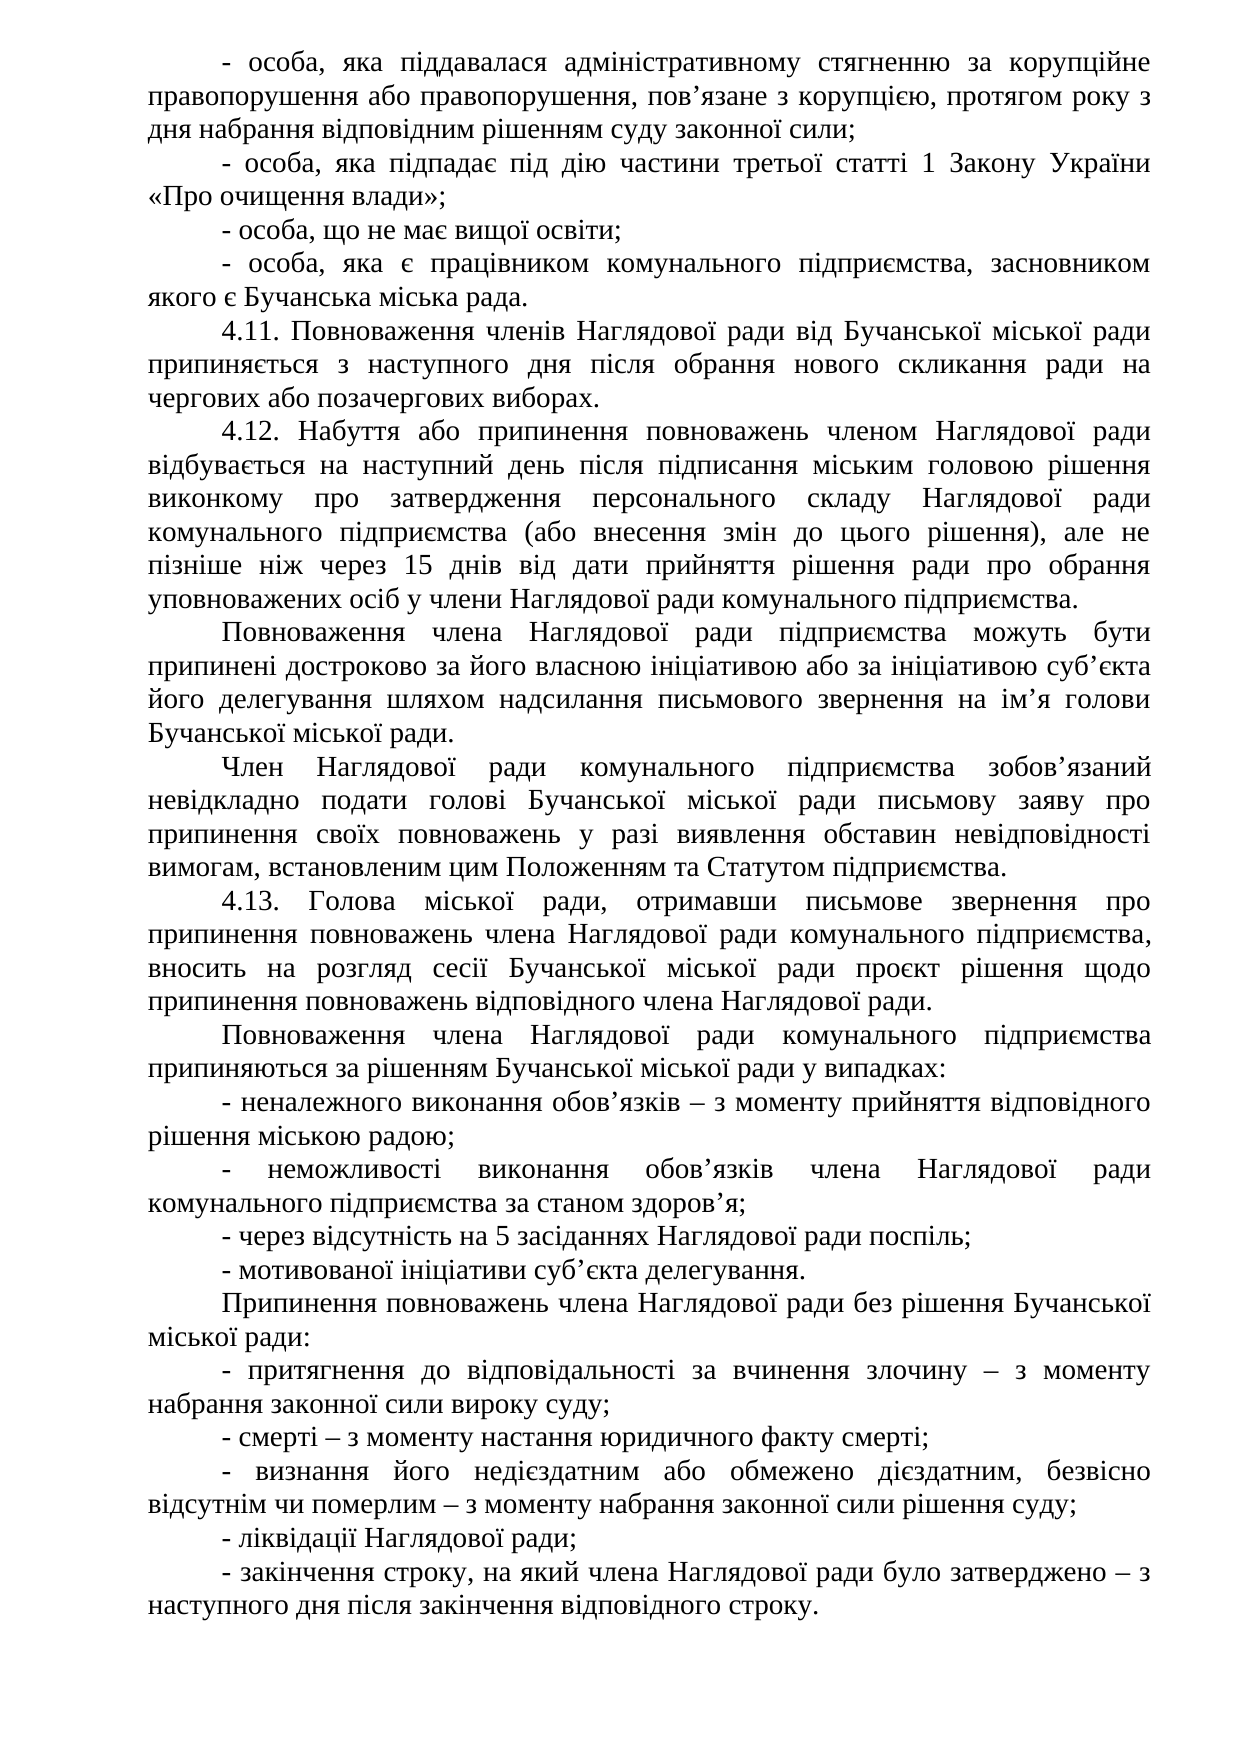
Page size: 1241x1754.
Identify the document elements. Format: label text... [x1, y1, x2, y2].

text - особа, що не має вищої освіти; [148, 212, 1152, 246]
text - визнання його недієздатним або обмежено дієздатним, безвісно відсутнім чи померлим – з моменту набрання законної сили рішення суду; [148, 1453, 1152, 1520]
text 4.11. Повноваження членів Наглядової ради від Бучанської міської ради припиняється з наступного дня після обрання нового скликання ради на чергових або позачергових виборах. [148, 313, 1152, 413]
text - мотивованої ініціативи суб’єкта делегування. [148, 1252, 1152, 1285]
text Повноваження члена Наглядової ради комунального підприємства припиняються за рішенням Бучанської міської ради у випадках: [148, 1017, 1152, 1084]
text - притягнення до відповідальності за вчинення злочину – з моменту набрання законної сили вироку суду; [148, 1352, 1152, 1419]
text - особа, яка піддавалася адміністративному стягненню за корупційне правопорушення або правопорушення, пов’язане з корупцією, протягом року з дня набрання відповідним рішенням суду законної сили; [148, 44, 1152, 145]
text - через відсутність на 5 засіданнях Наглядової ради поспіль; [148, 1218, 1152, 1252]
text Член Наглядової ради комунального підприємства зобов’язаний невідкладно подати голові Бучанської міської ради письмову заяву про припинення своїх повноважень у разі виявлення обставин невідповідності вимогам, встановленим цим Положенням та Статутом підприємства. [148, 749, 1152, 883]
text - ліквідації Наглядової ради; [148, 1520, 1152, 1554]
text 4.13. Голова міської ради, отримавши письмове звернення про припинення повноважень члена Наглядової ради комунального підприємства, вносить на розгляд сесії Бучанської міської ради проєкт рішення щодо припинення повноважень відповідного члена Наглядової ради. [148, 883, 1152, 1017]
text - закінчення строку, на який члена Наглядової ради було затверджено – з наступного дня після закінчення відповідного строку. [148, 1554, 1152, 1621]
text - смерті – з моменту настання юридичного факту смерті; [148, 1419, 1152, 1453]
text 4.12. Набуття або припинення повноважень членом Наглядової ради відбувається на наступний день після підписання міським головою рішення виконкому про затвердження персонального складу Наглядової ради комунального підприємства (або внесення змін до цього рішення), але не пізніше ніж через 15 днів від дати прийняття рішення ради про обрання уповноважених ociб у члени Наглядової ради комунального підприємства. [148, 413, 1152, 614]
text Припинення повноважень члена Наглядової ради без рішення Бучанської міської ради: [148, 1285, 1152, 1352]
text - неможливості виконання обов’язків члена Наглядової ради комунального підприємства за станом здоров’я; [148, 1151, 1152, 1218]
text Повноваження члена Наглядової ради підприємства можуть бути припинені достроково за його власною ініціативою або за ініціативою суб’єкта його делегування шляхом надсилання письмового звернення на ім’я голови Бучанської міської ради. [148, 614, 1152, 749]
text - особа, яка підпадає під дію частини третьої статті 1 Закону України «Про очищення влади»; [148, 145, 1152, 212]
text - особа, яка є працівником комунального підприємства, засновником якого є Бучанська міська рада. [148, 246, 1152, 313]
text - неналежного виконання обов’язків – з моменту прийняття відповідного рішення міською радою; [148, 1084, 1152, 1151]
